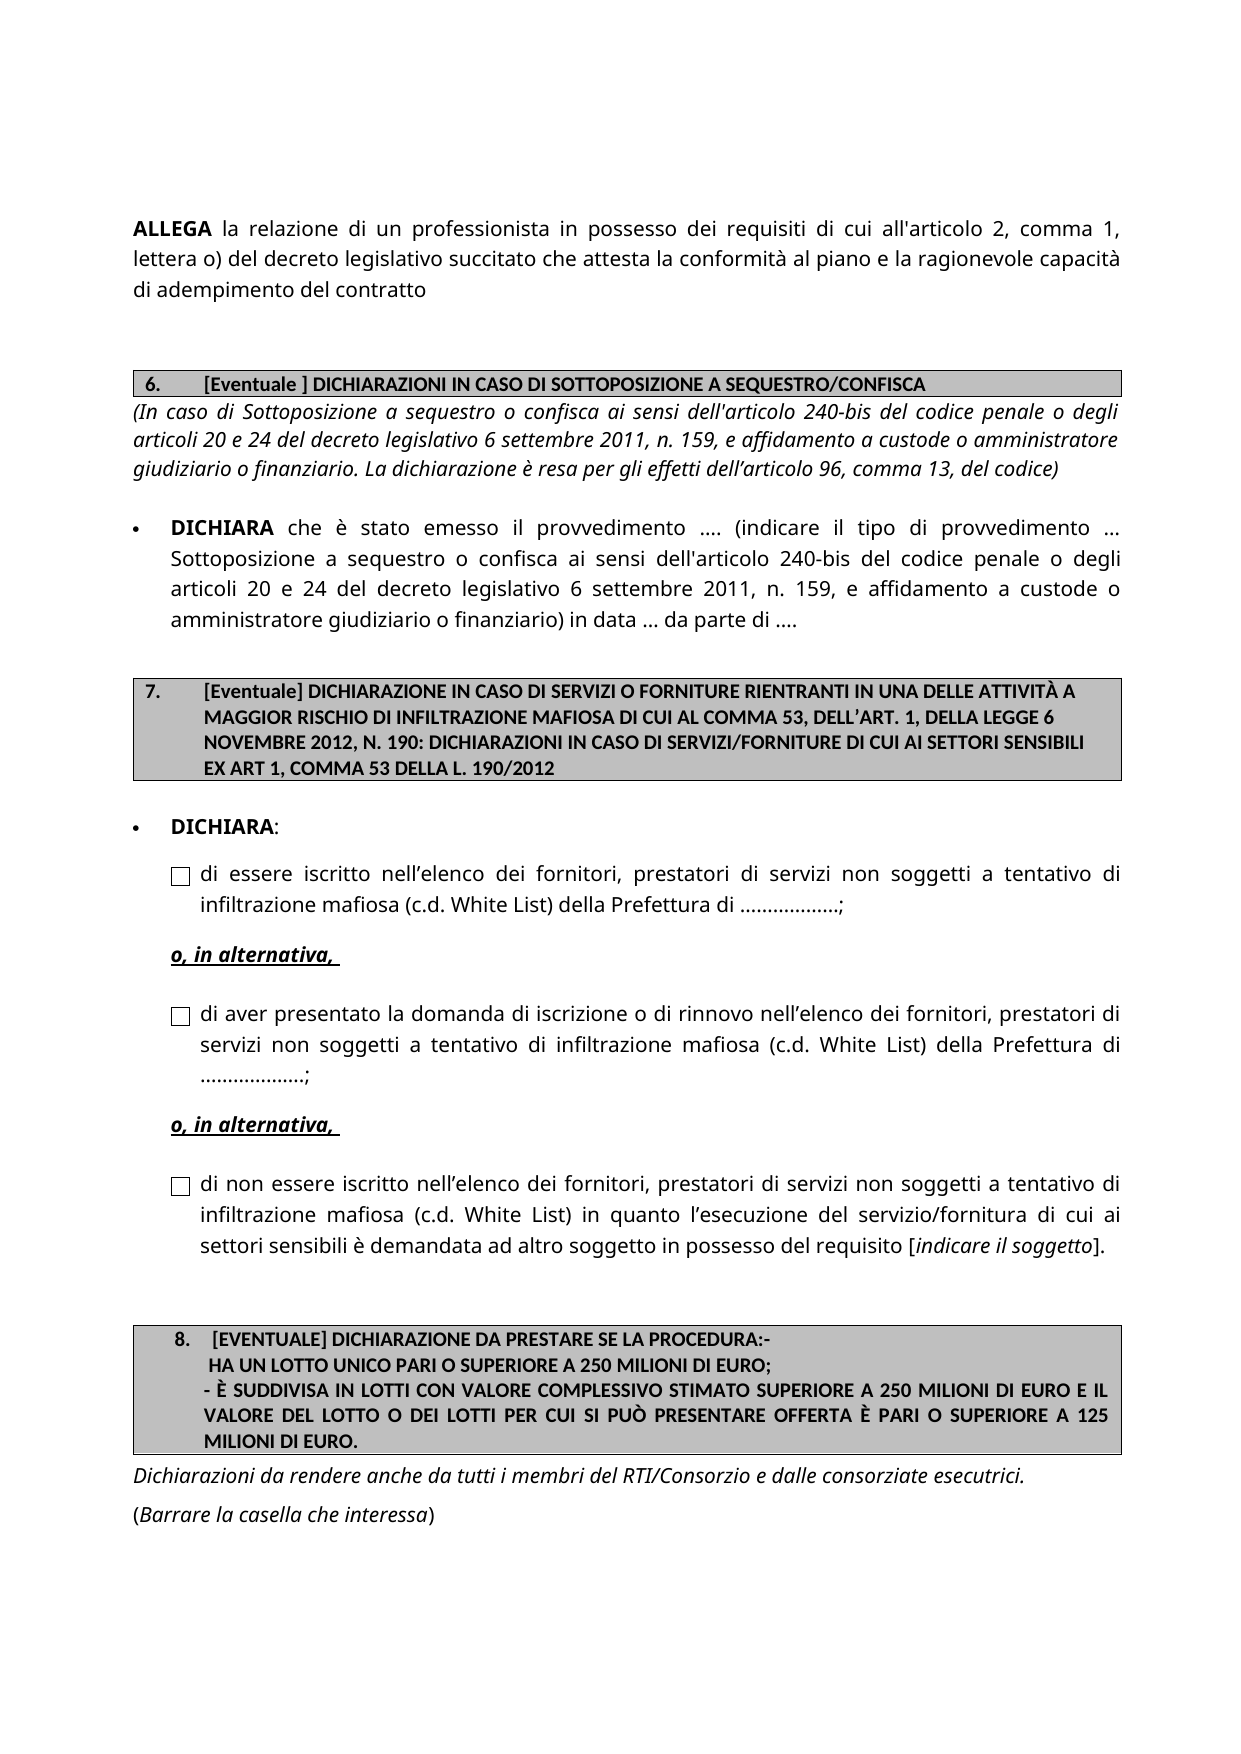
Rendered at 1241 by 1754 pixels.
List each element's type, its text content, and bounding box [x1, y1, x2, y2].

text o, in alternativa, [170, 1108, 1122, 1139]
list di aver presentato la domanda di iscrizione o di rinnovo nell’elenco dei fornitori, prestatori di servizi non soggetti a tentativo di infiltrazione mafiosa (c.d. White List) della Prefettura di ……………….; [170, 999, 1122, 1089]
text o, in alternativa, [170, 937, 1122, 968]
list DICHIARA: [133, 812, 1122, 841]
text Dichiarazioni da rendere anche da tutti i membri del RTI/Consorzio e dalle consorziate esecutrici. [133, 1461, 1122, 1489]
text di essere iscritto nell’elenco dei fornitori, prestatori di servizi non soggetti a tentativo di infiltrazione mafiosa (c.d. White List) della Prefettura di ………………; [170, 859, 1122, 918]
table_header [Eventuale] DICHIARAZIONE IN CASO DI SERVIZI O FORNITURE RIENTRANTI IN UNA DELLE ATTIVITÀ A MAGGIOR RISCHIO DI INFILTRAZIONE MAFIOSA DI CUI AL COMMA 53, DELL’ART. 1, DELLA LEGGE 6 NOVEMBRE 2012, N. 190: DICHIARAZIONI IN CASO DI SERVIZI/FORNITURE DI CUI AI SETTORI SENSIBILI EX ART 1, COMMA 53 DELLA L. 190/2012 [134, 679, 1121, 780]
table_header [EVENTUALE] DICHIARAZIONE DA PRESTARE SE LA PROCEDURA:- HA UN LOTTO UNICO PARI O SUPERIORE A 250 MILIONI DI EURO; - È SUDDIVISA IN LOTTI CON VALORE COMPLESSIVO STIMATO SUPERIORE A 250 MILIONI DI EURO E IL VALORE DEL LOTTO O DEI LOTTI PER CUI SI PUÒ PRESENTARE OFFERTA È PARI O SUPERIORE A 125 MILIONI DI EURO. [134, 1326, 1121, 1453]
text ALLEGA la relazione di un professionista in possesso dei requisiti di cui all'articolo 2, comma 1, lettera o) del decreto legislativo succitato che attesta la conformità al piano e la ragionevole capacità di adempimento del contratto [133, 214, 1122, 303]
list (Barrare la casella che interessa) [133, 1500, 1122, 1528]
table_header [Eventuale ] DICHIARAZIONI IN CASO DI SOTTOPOSIZIONE A SEQUESTRO/CONFISCA [134, 371, 1121, 396]
list DICHIARA che è stato emesso il provvedimento …. (indicare il tipo di provvedimento … Sottoposizione a sequestro o confisca ai sensi dell'articolo 240-bis del codice penale o degli articoli 20 e 24 del decreto legislativo 6 settembre 2011, n. 159, e affidamento a custode o amministratore giudiziario o finanziario) in data … da parte di …. [133, 513, 1122, 633]
list di non essere iscritto nell’elenco dei fornitori, prestatori di servizi non soggetti a tentativo di infiltrazione mafiosa (c.d. White List) in quanto l’esecuzione del servizio/fornitura di cui ai settori sensibili è demandata ad altro soggetto in possesso del requisito [indicare il soggetto]. [170, 1169, 1122, 1259]
list (In caso di Sottoposizione a sequestro o confisca ai sensi dell'articolo 240-bis del codice penale o degli articoli 20 e 24 del decreto legislativo 6 settembre 2011, n. 159, e affidamento a custode o amministratore giudiziario o finanziario. La dichiarazione è resa per gli effetti dell’articolo 96, comma 13, del codice) [133, 397, 1122, 482]
